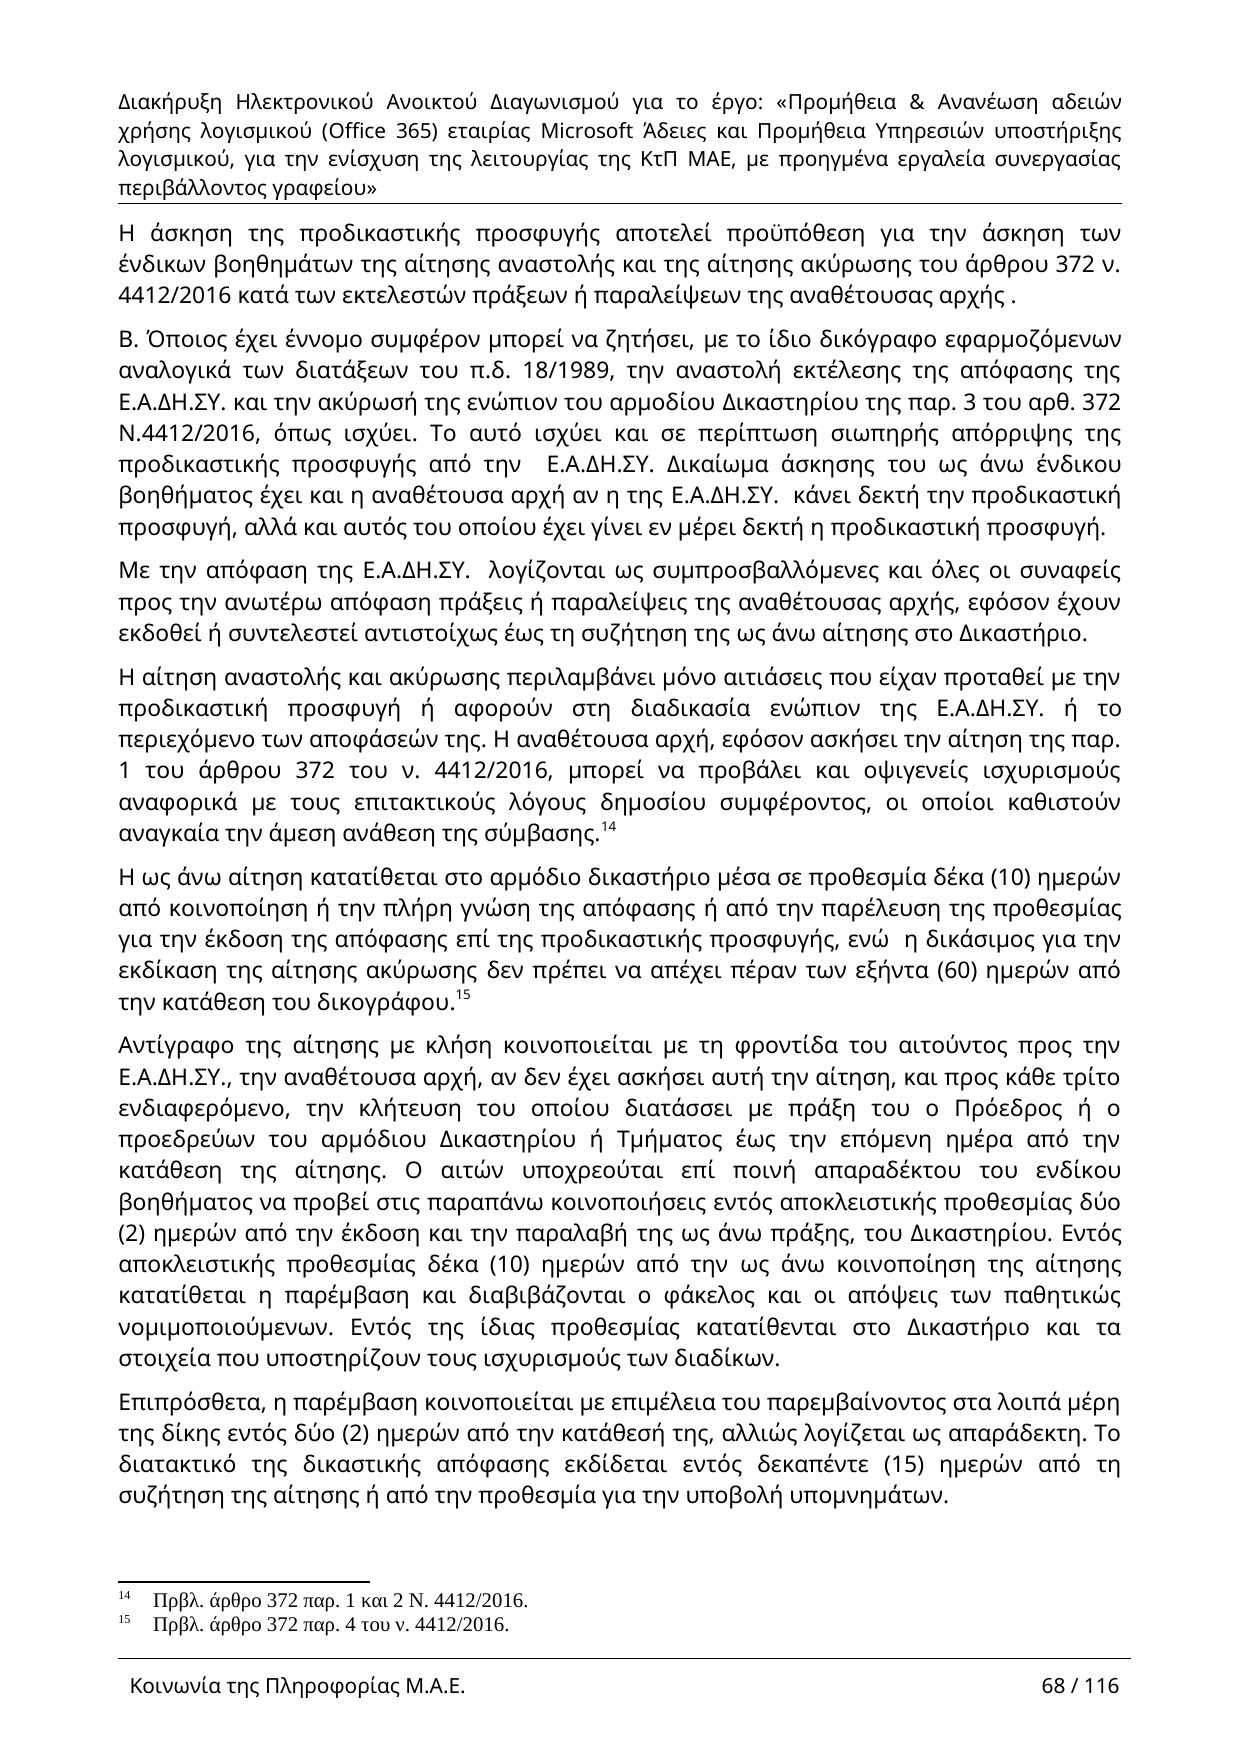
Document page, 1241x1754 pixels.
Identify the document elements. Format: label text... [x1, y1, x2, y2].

text Η άσκηση της προδικαστικής προσφυγής αποτελεί προϋπόθεση για την άσκηση των ένδικων βοηθημάτων της αίτησης αναστολής και της αίτησης ακύρωσης του άρθρου 372 ν. 4412/2016 κατά των εκτελεστών πράξεων ή παραλείψεων της αναθέτουσας αρχής . [118, 217, 1122, 311]
text Η ως άνω αίτηση κατατίθεται στο αρμόδιο δικαστήριο μέσα σε προθεσμία δέκα (10) ημερών από κοινοποίηση ή την πλήρη γνώση της απόφασης ή από την παρέλευση της προθεσμίας για την έκδοση της απόφασης επί της προδικαστικής προσφυγής, ενώ η δικάσιμος για την εκδίκαση της αίτησης ακύρωσης δεν πρέπει να απέχει πέραν των εξήντα (60) ημερών από την κατάθεση του δικογράφου. [118, 861, 1122, 1017]
text Επιπρόσθετα, η παρέμβαση κοινοποιείται με επιμέλεια του παρεμβαίνοντος στα λοιπά μέρη της δίκης εντός δύο (2) ημερών από την κατάθεσή της, αλλιώς λογίζεται ως απαράδεκτη. Το διατακτικό της δικαστικής απόφασης εκδίδεται εντός δεκαπέντε (15) ημερών από τη συζήτηση της αίτησης ή από την προθεσμία για την υποβολή υπομνημάτων. [118, 1386, 1122, 1511]
text Αντίγραφο της αίτησης με κλήση κοινοποιείται με τη φροντίδα του αιτούντος προς την Ε.Α.ΔΗ.ΣΥ., την αναθέτουσα αρχή, αν δεν έχει ασκήσει αυτή την αίτηση, και προς κάθε τρίτο ενδιαφερόμενο, την κλήτευση του οποίου διατάσσει με πράξη του ο Πρόεδρος ή ο προεδρεύων του αρμόδιου Δικαστηρίου ή Τμήματος έως την επόμενη ημέρα από την κατάθεση της αίτησης. Ο αιτών υποχρεούται επί ποινή απαραδέκτου του ενδίκου βοηθήματος να προβεί στις παραπάνω κοινοποιήσεις εντός αποκλειστικής προθεσμίας δύο (2) ημερών από την έκδοση και την παραλαβή της ως άνω πράξης, του Δικαστηρίου. Εντός αποκλειστικής προθεσμίας δέκα (10) ημερών από την ως άνω κοινοποίηση της αίτησης κατατίθεται η παρέμβαση και διαβιβάζονται ο φάκελος και οι απόψεις των παθητικώς νομιμοποιούμενων. Εντός της ίδιας προθεσμίας κατατίθενται στο Δικαστήριο και τα στοιχεία που υποστηρίζουν τους ισχυρισμούς των διαδίκων. [118, 1029, 1122, 1373]
text Η αίτηση αναστολής και ακύρωσης περιλαμβάνει μόνο αιτιάσεις που είχαν προταθεί με την προδικαστική προσφυγή ή αφορούν στη διαδικασία ενώπιον της Ε.Α.ΔΗ.ΣΥ. ή το περιεχόμενο των αποφάσεών της. Η αναθέτουσα αρχή, εφόσον ασκήσει την αίτηση της παρ. 1 του άρθρου 372 του ν. 4412/2016, μπορεί να προβάλει και οψιγενείς ισχυρισμούς αναφορικά με τους επιτακτικούς λόγους δημοσίου συμφέροντος, οι οποίοι καθιστούν αναγκαία την άμεση ανάθεση της σύμβασης. [118, 661, 1122, 848]
text Β. Όποιος έχει έννομο συμφέρον μπορεί να ζητήσει, με το ίδιο δικόγραφο εφαρμοζόμενων αναλογικά των διατάξεων του π.δ. 18/1989, την αναστολή εκτέλεσης της απόφασης της Ε.Α.ΔΗ.ΣΥ. και την ακύρωσή της ενώπιον του αρμοδίου Δικαστηρίου της παρ. 3 του αρθ. 372 Ν.4412/2016, όπως ισχύει. Το αυτό ισχύει και σε περίπτωση σιωπηρής απόρριψης της προδικαστικής προσφυγής από την Ε.Α.ΔΗ.ΣΥ. Δικαίωμα άσκησης του ως άνω ένδικου βοηθήματος έχει και η αναθέτουσα αρχή αν η της Ε.Α.ΔΗ.ΣΥ. κάνει δεκτή την προδικαστική προσφυγή, αλλά και αυτός του οποίου έχει γίνει εν μέρει δεκτή η προδικαστική προσφυγή. [118, 323, 1122, 542]
text Με την απόφαση της Ε.Α.ΔΗ.ΣΥ. λογίζονται ως συμπροσβαλλόμενες και όλες οι συναφείς προς την ανωτέρω απόφαση πράξεις ή παραλείψεις της αναθέτουσας αρχής, εφόσον έχουν εκδοθεί ή συντελεστεί αντιστοίχως έως τη συζήτηση της ως άνω αίτησης στο Δικαστήριο. [118, 554, 1122, 648]
